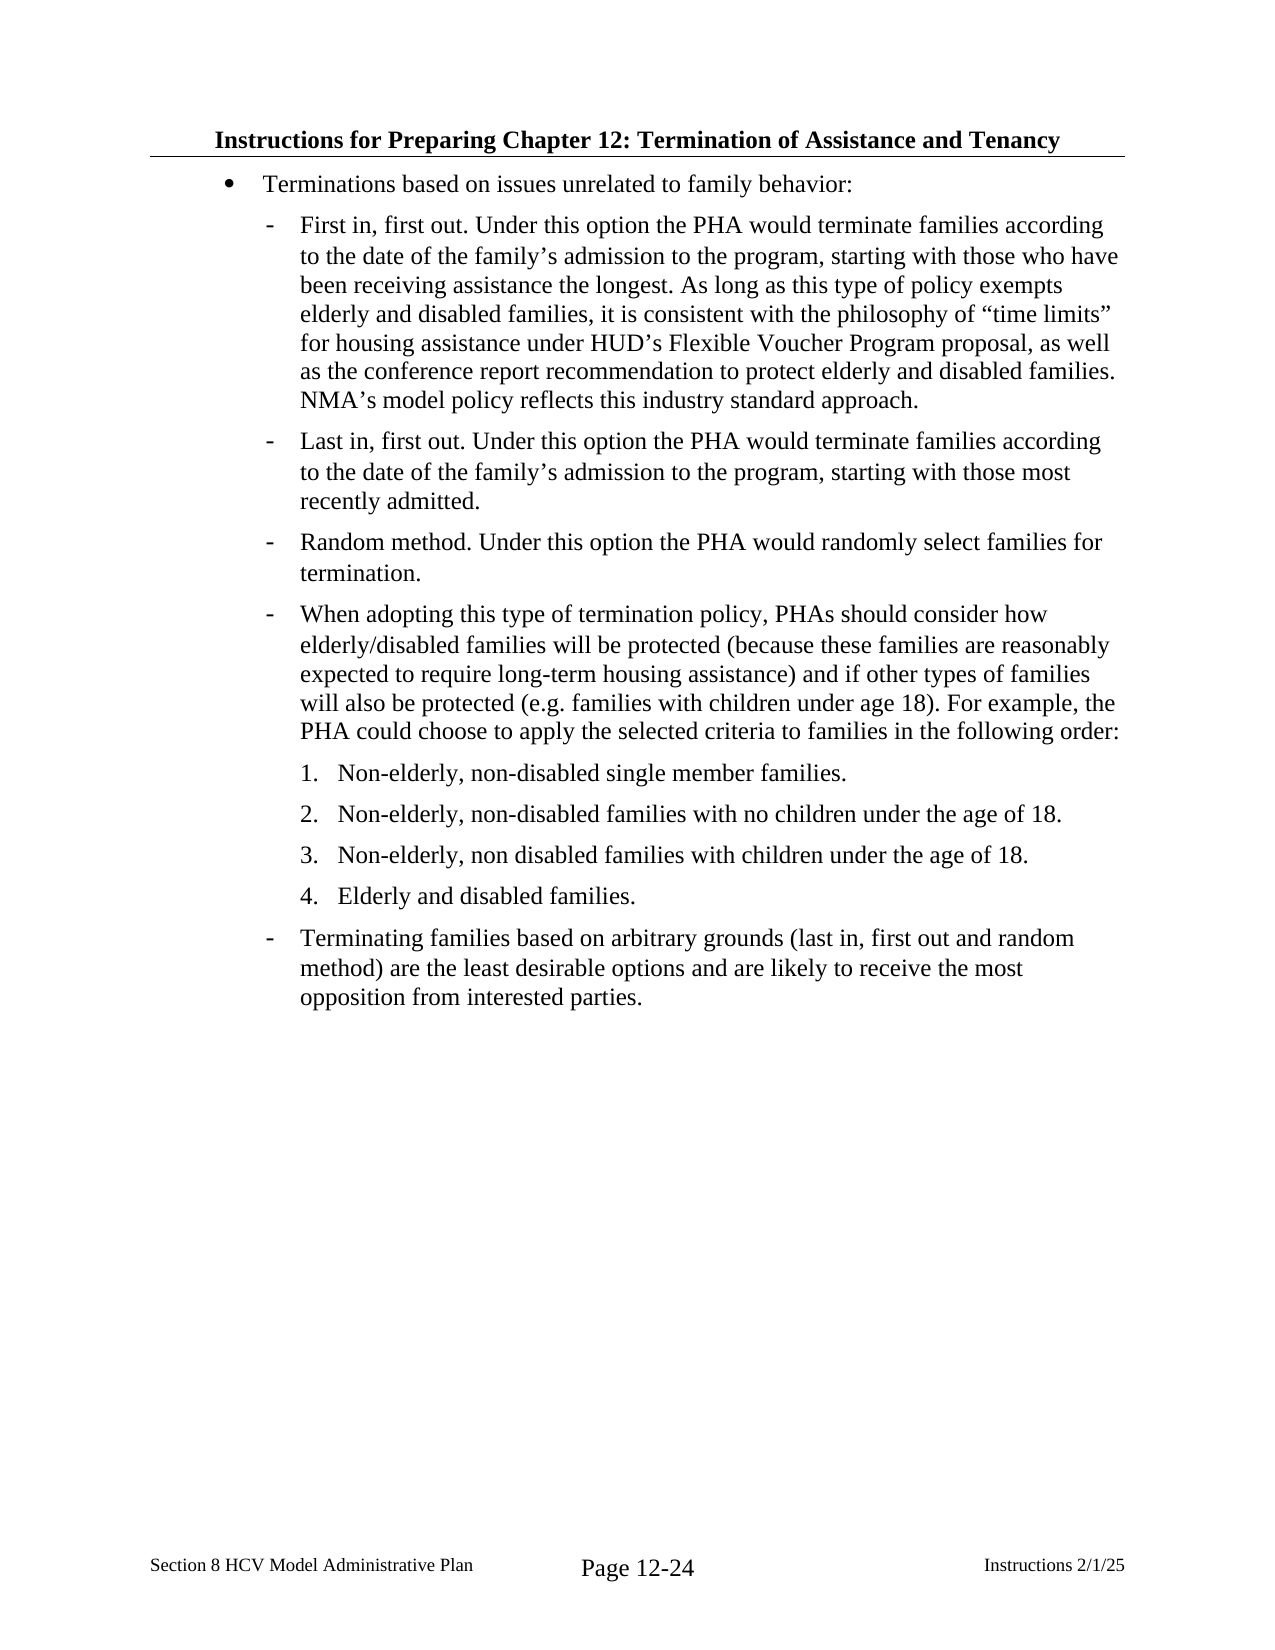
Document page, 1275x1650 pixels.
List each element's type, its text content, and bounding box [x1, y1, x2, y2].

list Non-elderly, non-disabled families with no children under the age of 18. [300, 799, 1125, 828]
list Non-elderly, non-disabled single member families. [300, 758, 1125, 786]
list When adopting this type of termination policy, PHAs should consider how elderly/disabled families will be protected (because these families are reasonably expected to require long-term housing assistance) and if other types of families will also be protected (e.g. families with children under age 18). For example, the PHA could choose to apply the selected criteria to families in the following order: [262, 599, 1125, 745]
list Elderly and disabled families. [300, 881, 1125, 910]
list Random method. Under this option the PHA would randomly select families for termination. [262, 527, 1125, 587]
list Non-elderly, non disabled families with children under the age of 18. [300, 840, 1125, 869]
list Last in, first out. Under this option the PHA would terminate families according to the date of the family’s admission to the program, starting with those most recently admitted. [262, 426, 1125, 515]
list Terminating families based on arbitrary grounds (last in, first out and random method) are the least desirable options and are likely to receive the most opposition from interested parties. [262, 923, 1125, 1011]
list Terminations based on issues unrelated to family behavior: [225, 169, 1125, 198]
list First in, first out. Under this option the PHA would terminate families according to the date of the family’s admission to the program, starting with those who have been receiving assistance the longest. As long as this type of policy exempts elderly and disabled families, it is consistent with the philosophy of “time limits” for housing assistance under HUD’s Flexible Voucher Program proposal, as well as the conference report recommendation to protect elderly and disabled families. NMA’s model policy reflects this industry standard approach. [262, 211, 1125, 414]
